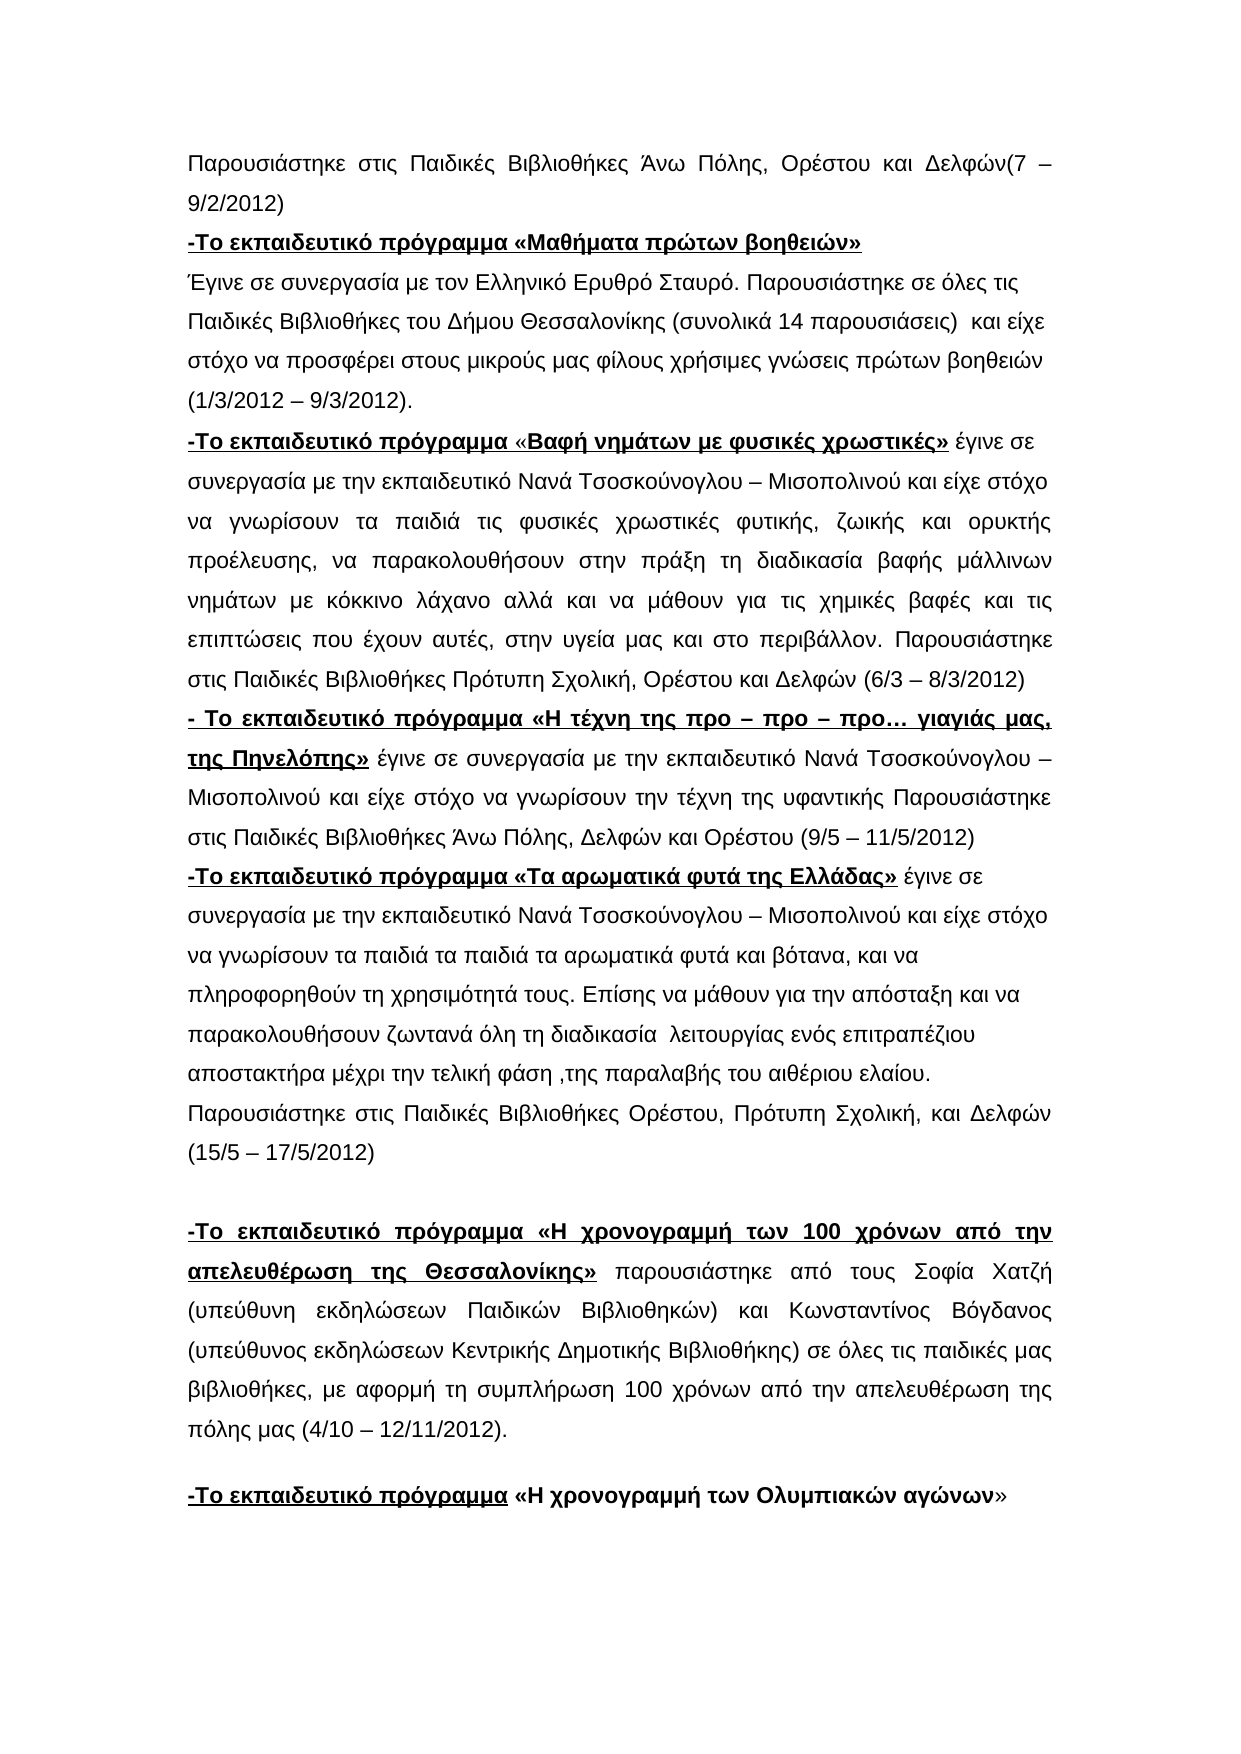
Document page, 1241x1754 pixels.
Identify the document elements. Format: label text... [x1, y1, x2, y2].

text Έγινε σε συνεργασία με τον Ελληνικό Ερυθρό Σταυρό. Παρουσιάστηκε σε όλες τις Παιδικές Βιβλιοθήκες του Δήμου Θεσσαλονίκης (συνολικά 14 παρουσιάσεις) και είχε στόχο να προσφέρει στους μικρούς μας φίλους χρήσιμες γνώσεις πρώτων βοηθειών (1/3/2012 – 9/3/2012). [187, 268, 1053, 413]
text να γνωρίσουν τα παιδιά τις φυσικές χρωστικές φυτικής, ζωικής και ορυκτής προέλευσης, να παρακολουθήσουν στην πράξη τη διαδικασία βαφής μάλλινων νημάτων με κόκκινο λάχανο αλλά και να μάθουν για τις χημικές βαφές και τις επιπτώσεις που έχουν αυτές, στην υγεία μας και στο περιβάλλον. Παρουσιάστηκε στις Παιδικές Βιβλιοθήκες Πρότυπη Σχολική, Ορέστου και Δελφών (6/3 – 8/3/2012) [187, 508, 1053, 692]
text -Το εκπαιδευτικό πρόγραμμα «Η χρονογραμμή των Ολυμπιακών αγώνων» [187, 1482, 1053, 1508]
text -Το εκπαιδευτικό πρόγραμμα «Τα αρωματικά φυτά της Ελλάδας» έγινε σε συνεργασία με την εκπαιδευτικό Νανά Τσοσκούνογλου – Μισοπολινού και είχε στόχο [187, 863, 1053, 929]
text να γνωρίσουν τα παιδιά τα παιδιά τα αρωματικά φυτά και βότανα, και να πληροφορηθούν τη χρησιμότητά τους. Επίσης να μάθουν για την απόσταξη και να παρακολουθήσουν ζωντανά όλη τη διαδικασία λειτουργίας ενός επιτραπέζιου αποστακτήρα μέχρι την τελική φάση ,της παραλαβής του αιθέριου ελαίου. [187, 942, 1053, 1087]
text Παρουσιάστηκε στις Παιδικές Βιβλιοθήκες Ορέστου, Πρότυπη Σχολική, και Δελφών (15/5 – 17/5/2012) [187, 1100, 1053, 1166]
text -Το εκπαιδευτικό πρόγραμμα «Μαθήματα πρώτων βοηθειών» [187, 229, 1053, 255]
text -Το εκπαιδευτικό πρόγραμμα «Η χρονογραμμή των 100 χρόνων από την απελευθέρωση της Θεσσαλονίκης» παρουσιάστηκε από τους Σοφία Χατζή (υπεύθυνη εκδηλώσεων Παιδικών Βιβλιοθηκών) και Κωνσταντίνος Βόγδανος (υπεύθυνος εκδηλώσεων Κεντρικής Δημοτικής Βιβλιοθήκης) σε όλες τις παιδικές μας βιβλιοθήκες, με αφορμή τη συμπλήρωση 100 χρόνων από την απελευθέρωση της πόλης μας (4/10 – 12/11/2012). [187, 1242, 1053, 1442]
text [187, 150, 1053, 216]
text - Το εκπαιδευτικό πρόγραμμα «Η τέχνη της προ – προ – προ… γιαγιάς μας, της Πηνελόπης» έγινε σε συνεργασία με την εκπαιδευτικό Νανά Τσοσκούνογλου – Μισοπολινού και είχε στόχο να γνωρίσουν την τέχνη της υφαντικής Παρουσιάστηκε στις Παιδικές Βιβλιοθήκες Άνω Πόλης, Δελφών και Ορέστου (9/5 – 11/5/2012) [187, 705, 1053, 850]
text -Το εκπαιδευτικό πρόγραμμα «Bαφή νημάτων με φυσικές χρωστικές» έγινε σε συνεργασία με την εκπαιδευτικό Νανά Τσοσκούνογλου – Μισοπολινού και είχε στόχο [187, 426, 1053, 494]
